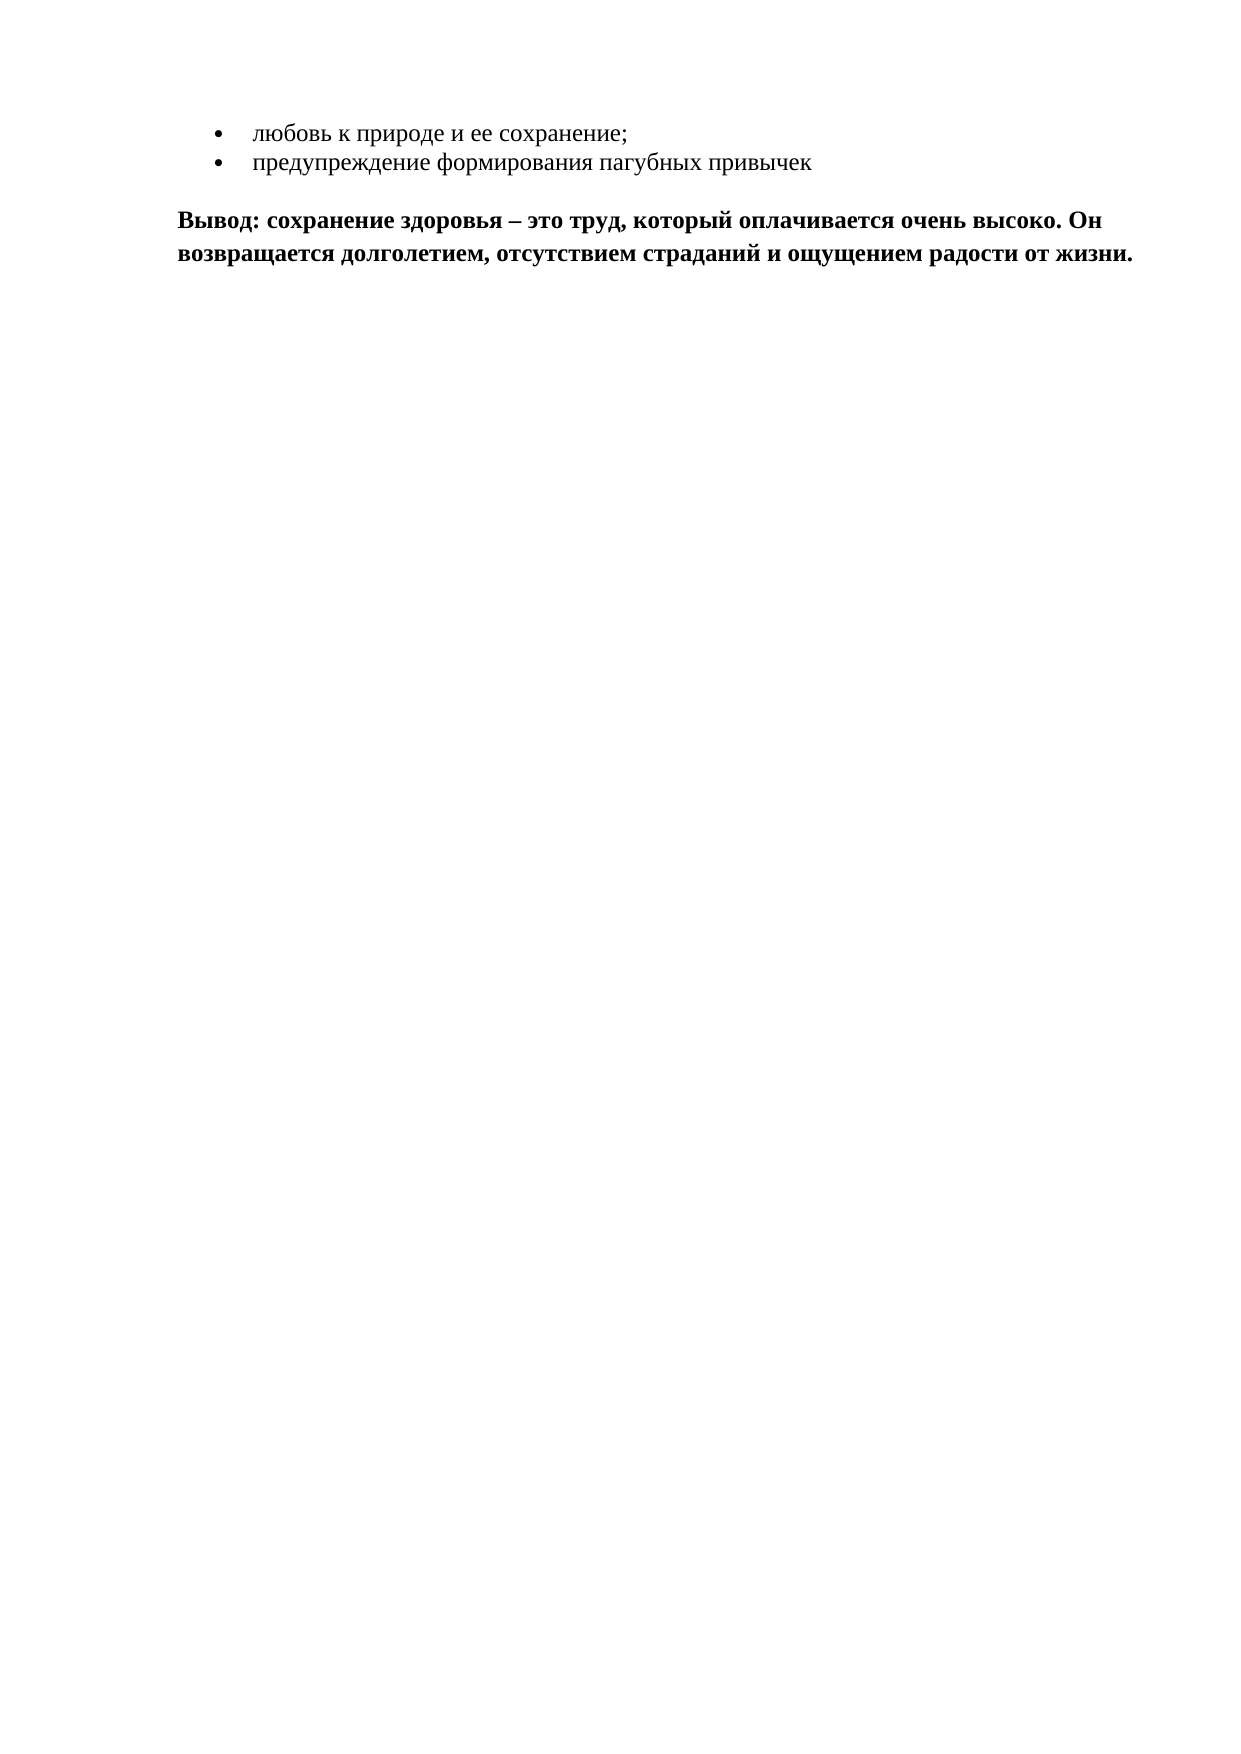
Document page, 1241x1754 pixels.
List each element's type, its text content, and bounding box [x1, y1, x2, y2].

list предупреждение формирования пагубных привычек [215, 147, 1152, 176]
list любовь к природе и ее сохранение; [215, 118, 1152, 147]
text Вывод: сохранение здоровья – это труд, который оплачивается очень высоко. Он возвращается долголетием, отсутствием страданий и ощущением радости от жизни. [177, 205, 1152, 267]
